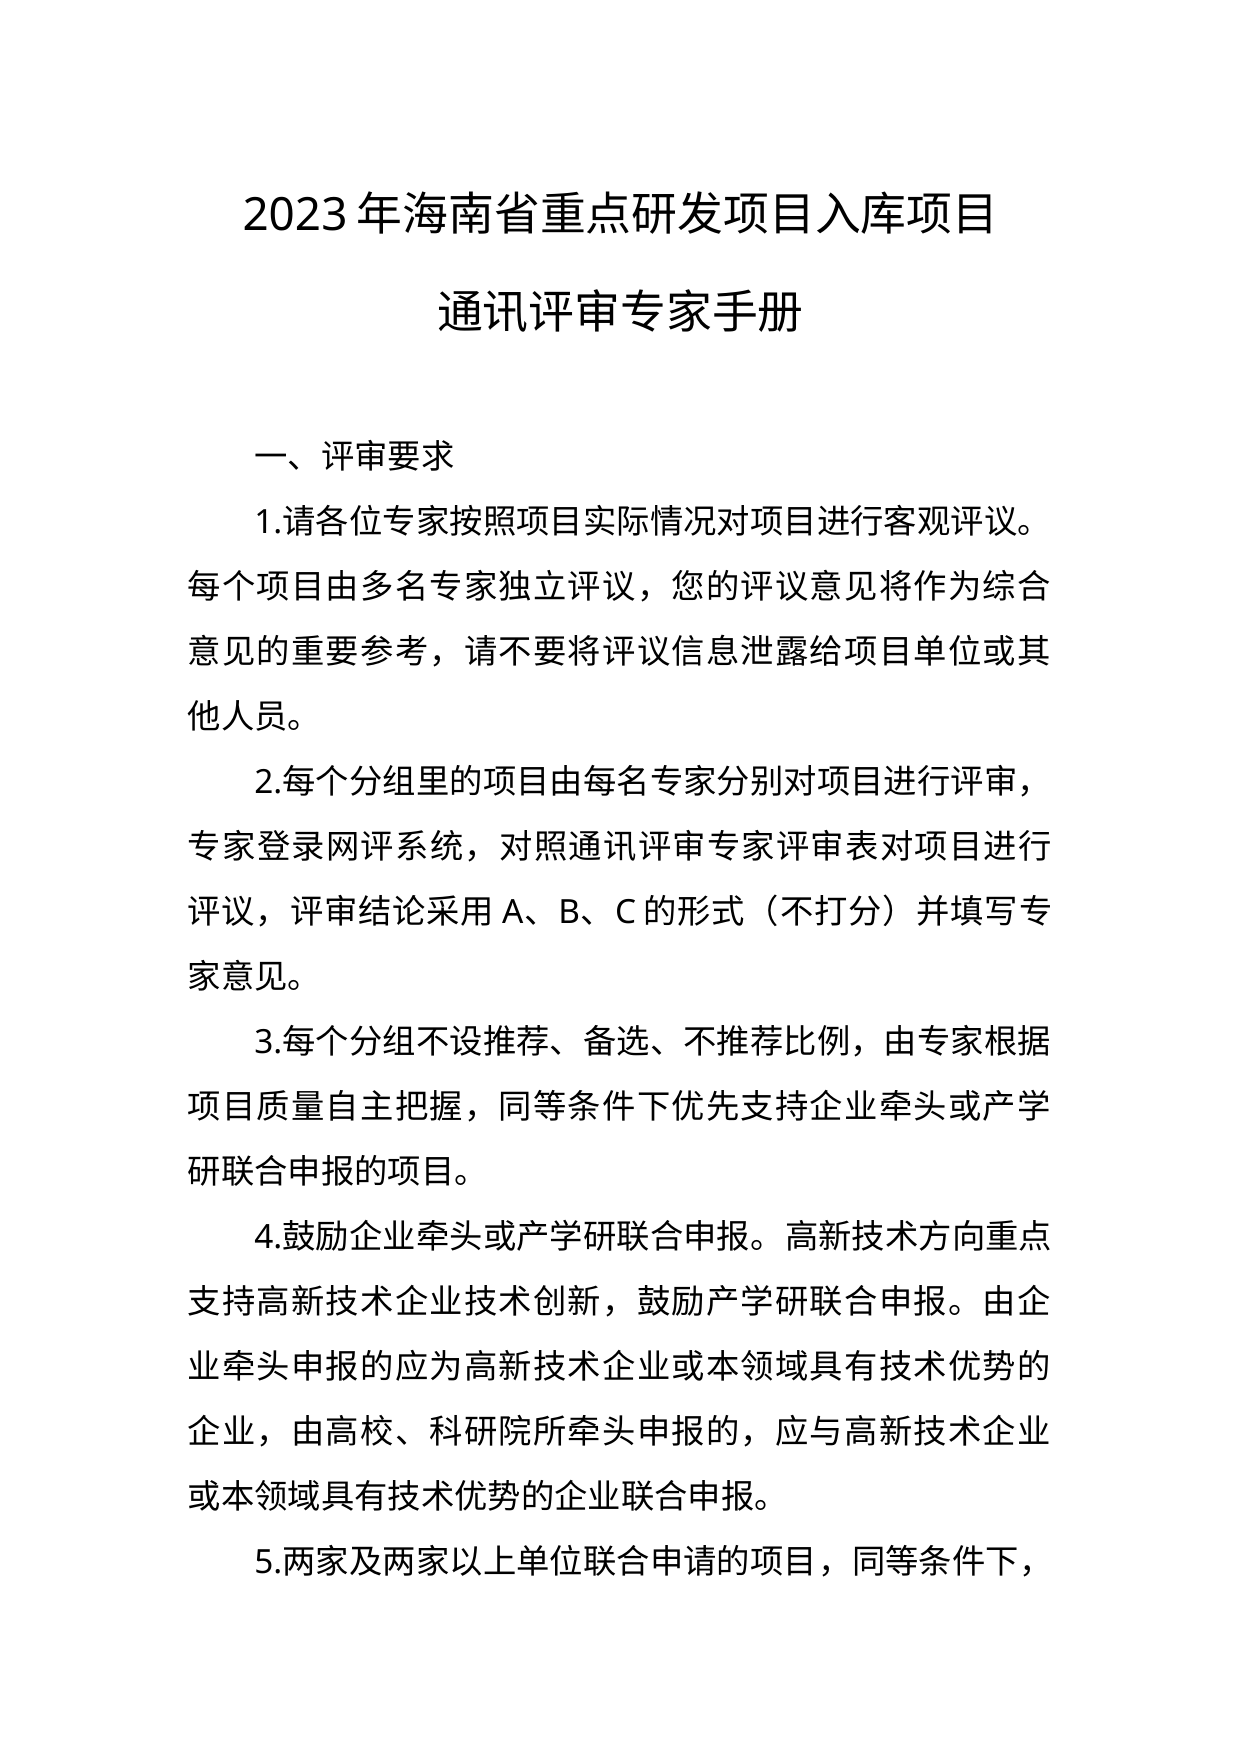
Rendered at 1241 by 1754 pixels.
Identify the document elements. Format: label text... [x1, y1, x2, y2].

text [187, 1527, 1053, 1592]
text 1.请各位专家按照项目实际情况对项目进行客观评议。每个项目由多名专家独立评议，您的评议意见将作为综合意见的重要参考，请不要将评议信息泄露给项目单位或其他人员。 [187, 487, 1053, 747]
text 2.每个分组里的项目由每名专家分别对项目进行评审，专家登录网评系统，对照通讯评审专家评审表对项目进行评议，评审结论采用A、B、C的形式（不打分）并填写专家意见。 [187, 747, 1053, 1007]
list 一、评审要求 [187, 422, 1053, 487]
text 2023年海南省重点研发项目入库项目 [187, 162, 1053, 259]
text 通讯评审专家手册 [187, 259, 1053, 357]
text 4.鼓励企业牵头或产学研联合申报。高新技术方向重点支持高新技术企业技术创新，鼓励产学研联合申报。由企业牵头申报的应为高新技术企业或本领域具有技术优势的企业，由高校、科研院所牵头申报的，应与高新技术企业或本领域具有技术优势的企业联合申报。 [187, 1202, 1053, 1527]
text 3.每个分组不设推荐、备选、不推荐比例，由专家根据项目质量自主把握，同等条件下优先支持企业牵头或产学研联合申报的项目。 [187, 1007, 1053, 1202]
